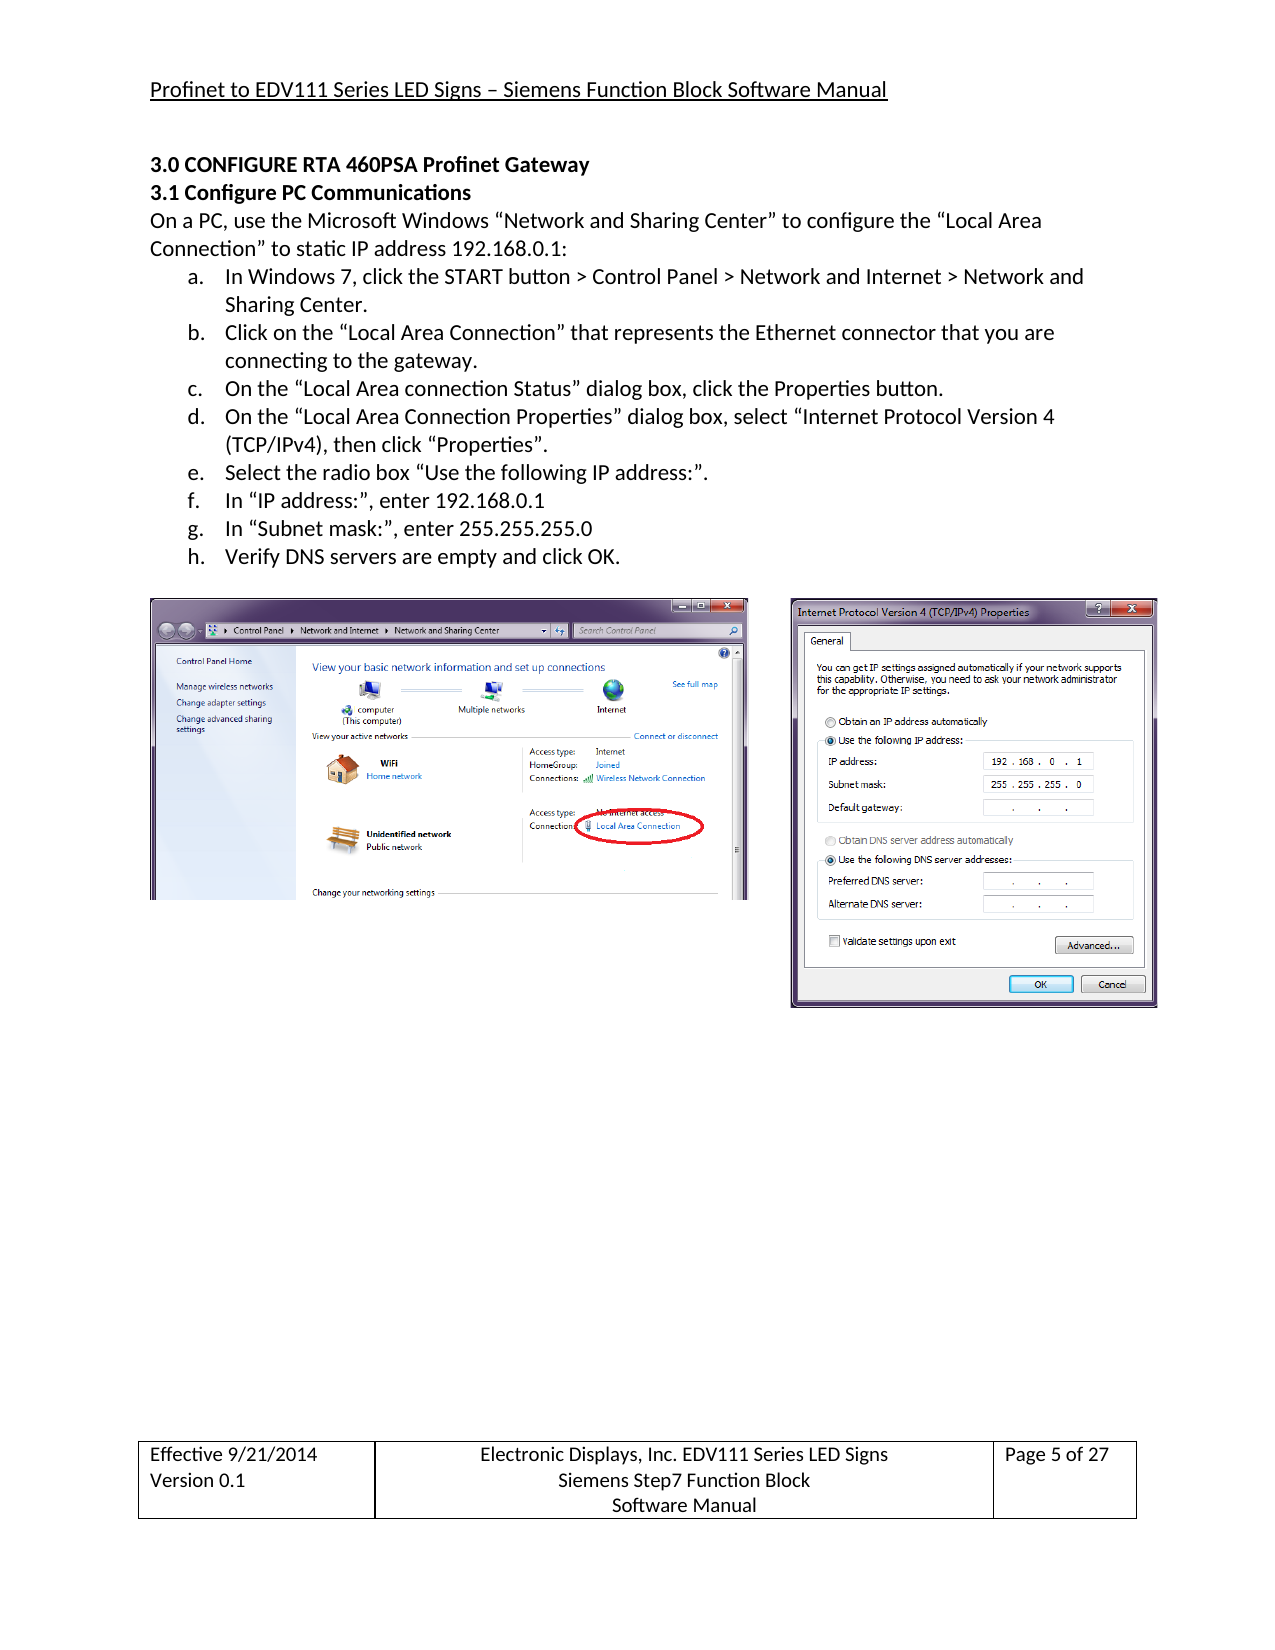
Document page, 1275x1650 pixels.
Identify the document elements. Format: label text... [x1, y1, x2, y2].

list In “Subnet mask:”, enter 255.255.255.0 [187, 514, 1125, 542]
picture [150, 598, 749, 900]
list On the “Local Area Connection Properties” dialog box, select “Internet Protocol Version 4 (TCP/IPv4), then click “Properties”. [187, 402, 1125, 458]
list In “IP address:”, enter 192.168.0.1 [187, 486, 1125, 514]
text On a PC, use the Microsoft Windows “Network and Sharing Center” to configure the “Local Area Connection” to static IP address 192.168.0.1: [150, 206, 1125, 262]
text 3.0 CONFIGURE RTA 460PSA Profinet Gateway [150, 150, 1125, 178]
list Click on the “Local Area Connection” that represents the Ethernet connector that you are connecting to the gateway. [187, 318, 1125, 374]
list Verify DNS servers are empty and click OK. [187, 542, 1125, 570]
list Select the radio box “Use the following IP address:”. [187, 458, 1125, 486]
list On the “Local Area connection Status” dialog box, click the Properties button. [187, 374, 1125, 402]
picture [790, 598, 1158, 1008]
text 3.1 Configure PC Communications [150, 178, 1125, 206]
list In Windows 7, click the START button > Control Panel > Network and Internet > Network and Sharing Center. [187, 262, 1125, 318]
